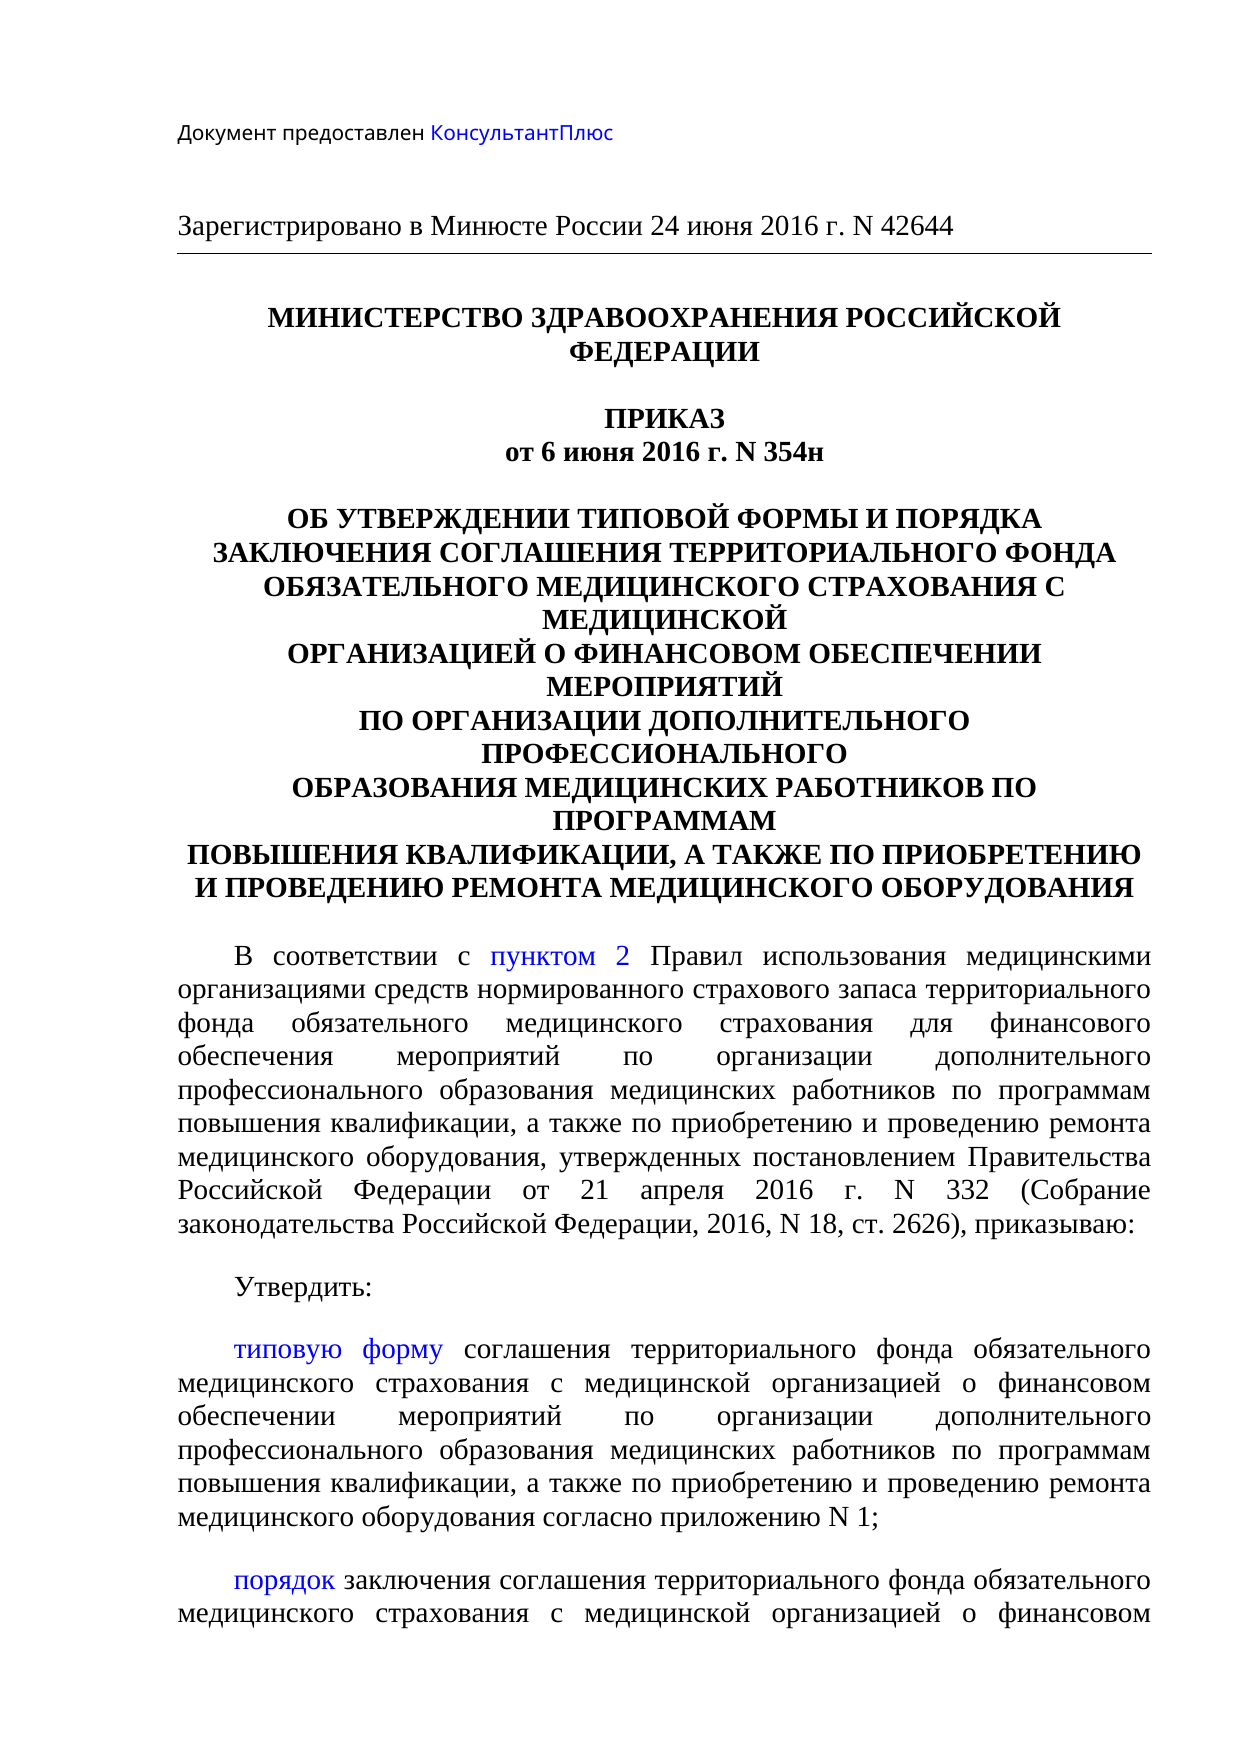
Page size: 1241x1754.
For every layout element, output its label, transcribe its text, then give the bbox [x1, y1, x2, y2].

title ОБ УТВЕРЖДЕНИИ ТИПОВОЙ ФОРМЫ И ПОРЯДКА [177, 502, 1152, 535]
title ЗАКЛЮЧЕНИЯ СОГЛАШЕНИЯ ТЕРРИТОРИАЛЬНОГО ФОНДА [177, 535, 1152, 569]
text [177, 1562, 1152, 1629]
text Зарегистрировано в Минюсте России 24 июня 2016 г. N 42644 [177, 208, 1152, 242]
title Документ предоставлен КонсультантПлюс [177, 118, 1152, 175]
title ПРИКАЗ [177, 401, 1152, 434]
text В соответствии с пунктом 2 Правил использования медицинскими организациями средств нормированного страхового запаса территориального фонда обязательного медицинского страхования для финансового обеспечения мероприятий по организации дополнительного профессионального образования медицинских работников по программам повышения квалификации, а также по приобретению и проведению ремонта медицинского оборудования, утвержденных постановлением Правительства Российской Федерации от 21 апреля 2016 г. N 332 (Собрание законодательства Российской Федерации, 2016, N 18, ст. 2626), приказываю: [177, 938, 1152, 1239]
title МИНИСТЕРСТВО ЗДРАВООХРАНЕНИЯ РОССИЙСКОЙ ФЕДЕРАЦИИ [177, 300, 1152, 367]
title И ПРОВЕДЕНИЮ РЕМОНТА МЕДИЦИНСКОГО ОБОРУДОВАНИЯ [177, 871, 1152, 904]
title ОБЯЗАТЕЛЬНОГО МЕДИЦИНСКОГО СТРАХОВАНИЯ С МЕДИЦИНСКОЙ [177, 569, 1152, 636]
text Утвердить: [177, 1269, 1152, 1302]
title ОРГАНИЗАЦИЕЙ О ФИНАНСОВОМ ОБЕСПЕЧЕНИИ МЕРОПРИЯТИЙ [177, 636, 1152, 703]
title ОБРАЗОВАНИЯ МЕДИЦИНСКИХ РАБОТНИКОВ ПО ПРОГРАММАМ [177, 770, 1152, 837]
title ПОВЫШЕНИЯ КВАЛИФИКАЦИИ, А ТАКЖЕ ПО ПРИОБРЕТЕНИЮ [177, 837, 1152, 871]
title от 6 июня 2016 г. N 354н [177, 434, 1152, 468]
title ПО ОРГАНИЗАЦИИ ДОПОЛНИТЕЛЬНОГО ПРОФЕССИОНАЛЬНОГО [177, 703, 1152, 770]
text типовую форму соглашения территориального фонда обязательного медицинского страхования с медицинской организацией о финансовом обеспечении мероприятий по организации дополнительного профессионального образования медицинских работников по программам повышения квалификации, а также по приобретению и проведению ремонта медицинского оборудования согласно приложению N 1; [177, 1331, 1152, 1533]
